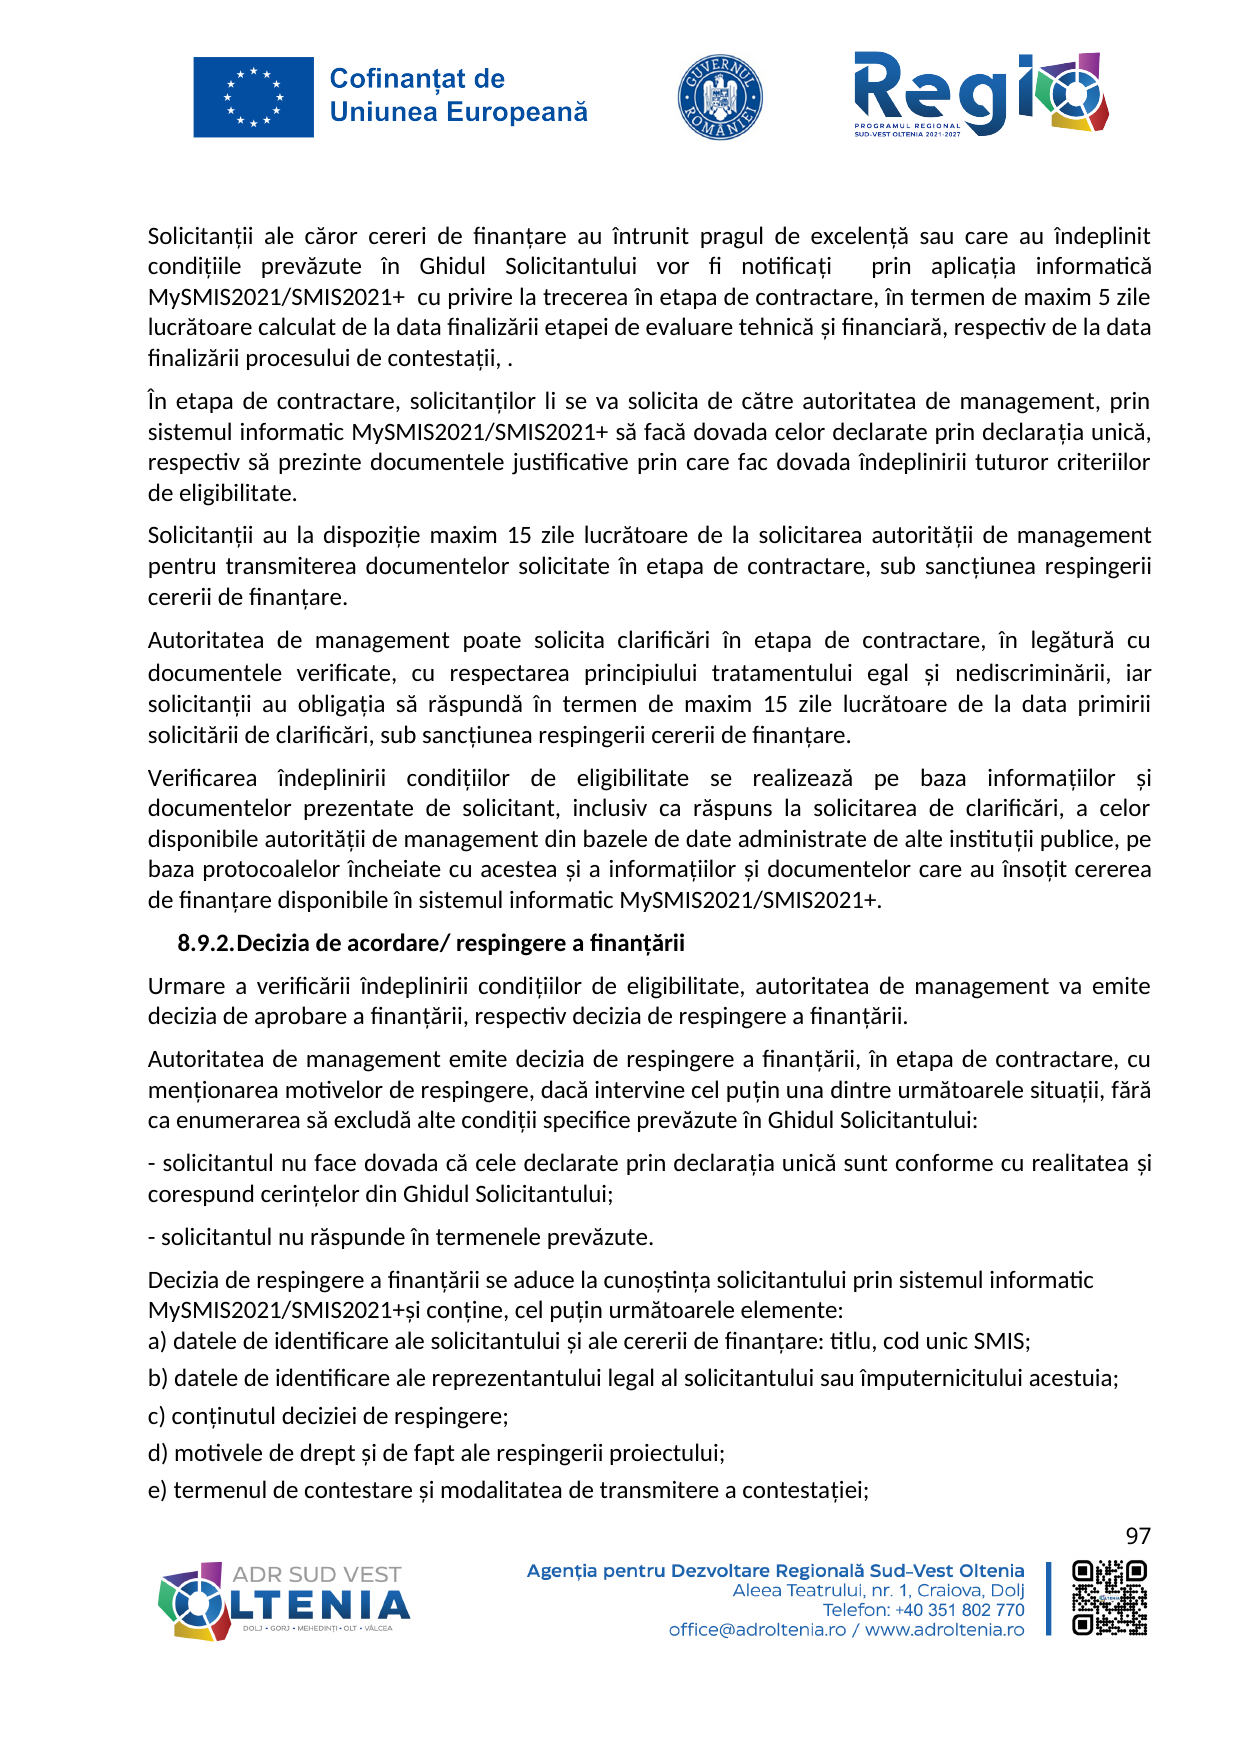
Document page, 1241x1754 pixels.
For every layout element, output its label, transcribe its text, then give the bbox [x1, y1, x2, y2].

picture [188, 52, 590, 141]
text Solicitanții ale căror cereri de finanțare au întrunit pragul de excelență sau care au îndeplinit condițiile prevăzute în Ghidul Solicitantului vor fi notificați prin aplicația informatică MySMIS2021/SMIS2021+ cu privire la trecerea în etapa de contractare, în termen de maxim 5 zile lucrătoare calculat de la data finalizării etapei de evaluare tehnică și financiară, respectiv de la data finalizării procesului de contestații, . [148, 220, 1152, 373]
text Decizia de respingere a finanțării se aduce la cunoștința solicitantului prin sistemul informatic MySMIS2021/SMIS2021+și conține, cel puțin următoarele elemente: [148, 1264, 1152, 1325]
picture [674, 52, 768, 142]
text e) termenul de contestare și modalitatea de transmitere a contestației; [148, 1474, 1152, 1505]
text Autoritatea de management emite decizia de respingere a finanțării, în etapa de contractare, cu menționarea motivelor de respingere, dacă intervine cel puțin una dintre următoarele situații, fără ca enumerarea să excludă alte condiții specifice prevăzute în Ghidul Solicitantului: [148, 1043, 1152, 1135]
text a) datele de identificare ale solicitantului și ale cererii de finanțare: titlu, cod unic SMIS; [148, 1325, 1152, 1356]
text - solicitantul nu răspunde în termenele prevăzute. [148, 1221, 1152, 1252]
subtitle 8.9.2. Decizia de acordare/ respingere a finanțării [177, 927, 1152, 957]
text Solicitanții au la dispoziție maxim 15 zile lucrătoare de la solicitarea autorității de management pentru transmiterea documentelor solicitate în etapa de contractare, sub sancțiunea respingerii cererii de finanțare. [148, 520, 1152, 611]
picture [148, 1551, 1152, 1648]
text În etapa de contractare, solicitanților li se va solicita de către autoritatea de management, prin sistemul informatic MySMIS2021/SMIS2021+ să facă dovada celor declarate prin declarația unică, respectiv să prezinte documentele justificative prin care fac dovada îndeplinirii tuturor criteriilor de eligibilitate. [148, 385, 1152, 507]
text c) conținutul deciziei de respingere; [148, 1400, 1152, 1430]
text Urmare a verificării îndeplinirii condițiilor de eligibilitate, autoritatea de management va emite decizia de aprobare a finanțării, respectiv decizia de respingere a finanțării. [148, 970, 1152, 1031]
text b) datele de identificare ale reprezentantului legal al solicitantului sau împuternicitului acestuia; [148, 1362, 1152, 1393]
text - solicitantul nu face dovada că cele declarate prin declarația unică sunt conforme cu realitatea și corespund cerințelor din Ghidul Solicitantului; [148, 1148, 1152, 1209]
picture [852, 50, 1111, 139]
text Verificarea îndeplinirii condițiilor de eligibilitate se realizează pe baza informațiilor și documentelor prezentate de solicitant, inclusiv ca răspuns la solicitarea de clarificări, a celor disponibile autorității de management din bazele de date administrate de alte instituții publice, pe baza protocoalelor încheiate cu acestea și a informațiilor și documentelor care au însoțit cererea de finanțare disponibile în sistemul informatic MySMIS2021/SMIS2021+. [148, 762, 1152, 914]
text d) motivele de drept și de fapt ale respingerii proiectului; [148, 1437, 1152, 1468]
text Autoritatea de management poate solicita clarificări în etapa de contractare, în legătură cu documentele verificate, cu respectarea principiului tratamentului egal și nediscriminării, iar solicitanții au obligația să răspundă în termen de maxim 15 zile lucrătoare de la data primirii solicitării de clarificări, sub sancțiunea respingerii cererii de finanțare. [148, 624, 1152, 749]
